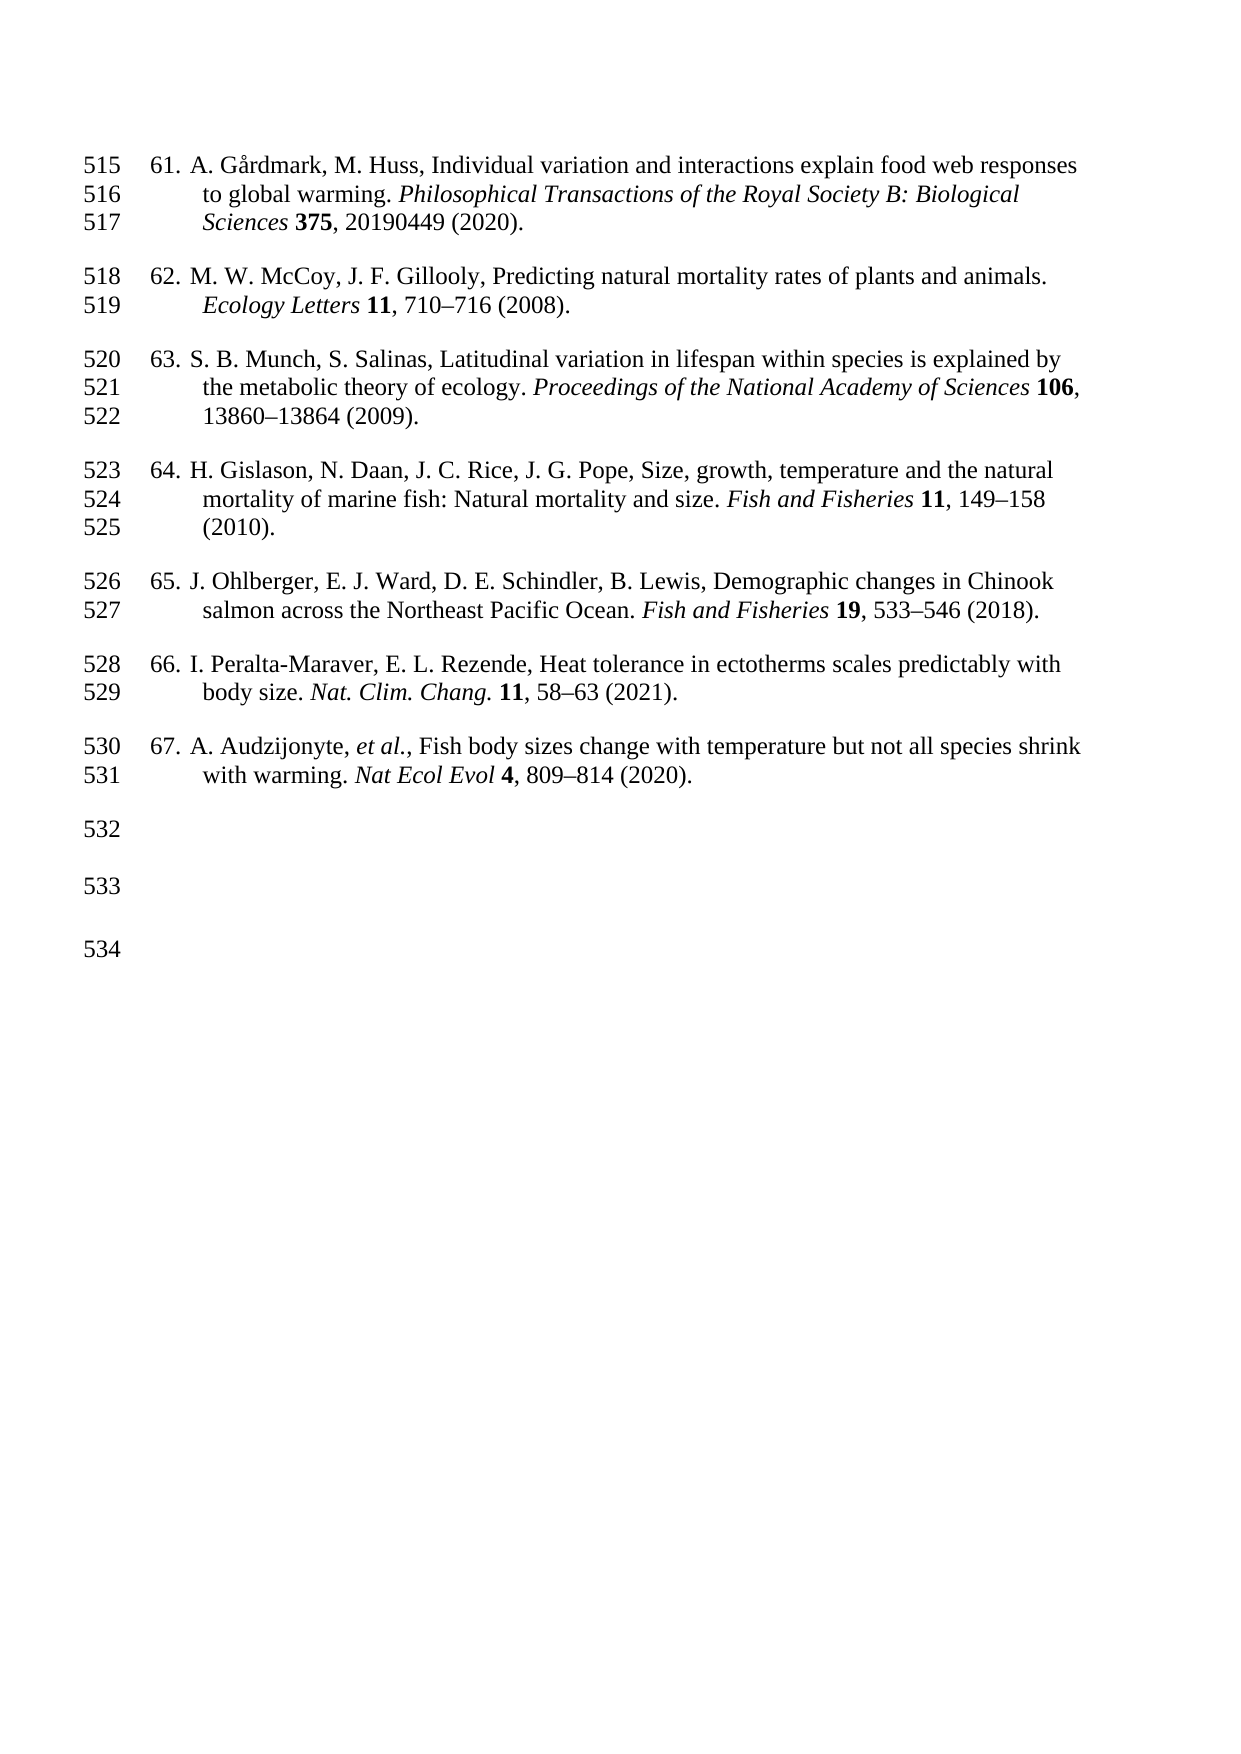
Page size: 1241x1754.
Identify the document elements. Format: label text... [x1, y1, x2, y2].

text 62. M. W. McCoy, J. F. Gillooly, Predicting natural mortality rates of plants and animals. Ecology Letters 11, 710–716 (2008). [150, 261, 1090, 319]
text 63. S. B. Munch, S. Salinas, Latitudinal variation in lifespan within species is explained by the metabolic theory of ecology. Proceedings of the National Academy of Sciences 106, 13860–13864 (2009). [150, 344, 1090, 430]
text 64. H. Gislason, N. Daan, J. C. Rice, J. G. Pope, Size, growth, temperature and the natural mortality of marine fish: Natural mortality and size. Fish and Fisheries 11, 149–158 (2010). [150, 455, 1090, 541]
text 65. J. Ohlberger, E. J. Ward, D. E. Schindler, B. Lewis, Demographic changes in Chinook salmon across the Northeast Pacific Ocean. Fish and Fisheries 19, 533–546 (2018). [150, 566, 1090, 624]
text 66. I. Peralta-Maraver, E. L. Rezende, Heat tolerance in ectotherms scales predictably with body size. Nat. Clim. Chang. 11, 58–63 (2021). [150, 649, 1090, 706]
text 67. A. Audzijonyte, et al., Fish body sizes change with temperature but not all species shrink with warming. Nat Ecol Evol 4, 809–814 (2020). [150, 731, 1090, 789]
text 61. A. Gårdmark, M. Huss, Individual variation and interactions explain food web responses to global warming. Philosophical Transactions of the Royal Society B: Biological Sciences 375, 20190449 (2020). [150, 150, 1090, 236]
